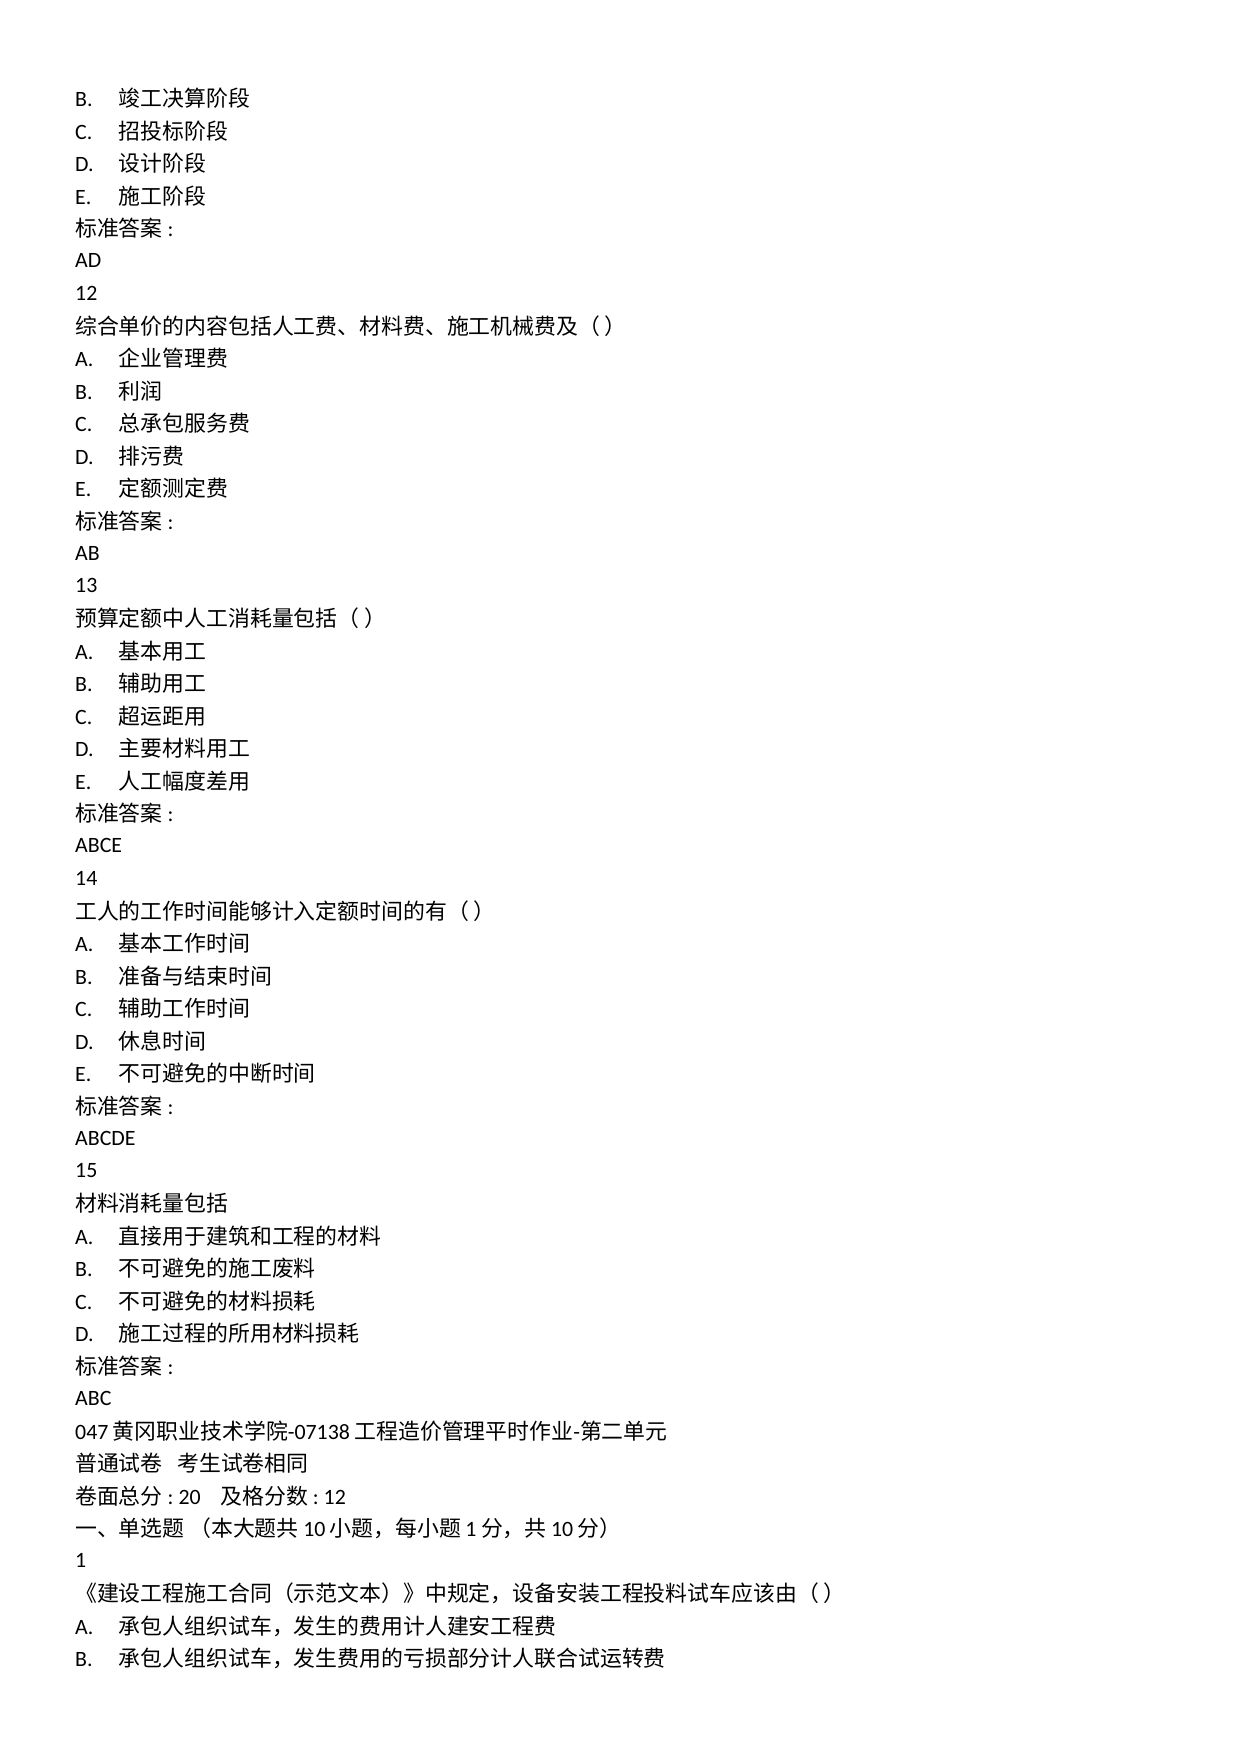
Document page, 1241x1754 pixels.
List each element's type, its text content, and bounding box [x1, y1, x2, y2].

text B. 利润 [75, 373, 1165, 406]
text 标准答案 : [75, 211, 1165, 243]
text 047黄冈职业技术学院-07138工程造价管理平时作业-第二单元 [75, 1413, 1165, 1446]
text 综合单价的内容包括人工费、材料费、施工机械费及（ ） [75, 308, 1165, 341]
text E. 定额测定费 [75, 471, 1165, 503]
text 材料消耗量包括 [75, 1186, 1165, 1218]
text C. 总承包服务费 [75, 406, 1165, 438]
text 12 [75, 276, 1165, 308]
text 卷面总分 : 20 及格分数 : 12 [75, 1478, 1165, 1511]
text 《建设工程施工合同（示范文本）》中规定，设备安装工程投料试车应该由（ ） [75, 1576, 1165, 1608]
text 标准答案 : [75, 1088, 1165, 1121]
text E. 人工幅度差用 [75, 763, 1165, 796]
text A. 承包人组织试车，发生的费用计人建安工程费 [75, 1608, 1165, 1641]
text A. 直接用于建筑和工程的材料 [75, 1218, 1165, 1251]
text E. 施工阶段 [75, 178, 1165, 211]
text 1 [75, 1543, 1165, 1576]
text C. 辅助工作时间 [75, 991, 1165, 1023]
text C. 不可避免的材料损耗 [75, 1283, 1165, 1316]
text 一、单选题 （本大题共10小题，每小题1分，共10分） [75, 1511, 1165, 1543]
text A. 基本用工 [75, 633, 1165, 666]
text ABC [75, 1381, 1165, 1413]
text AD [75, 243, 1165, 276]
text C. 超运距用 [75, 698, 1165, 731]
text 标准答案 : [75, 1348, 1165, 1381]
text C. 招投标阶段 [75, 113, 1165, 146]
text B. 承包人组织试车，发生费用的亏损部分计人联合试运转费 [75, 1641, 1165, 1673]
text 标准答案 : [75, 503, 1165, 536]
text 标准答案 : [75, 796, 1165, 828]
text D. 设计阶段 [75, 146, 1165, 178]
text B. 准备与结束时间 [75, 958, 1165, 991]
text B. 竣工决算阶段 [75, 81, 1165, 113]
text A. 基本工作时间 [75, 926, 1165, 958]
text D. 休息时间 [75, 1023, 1165, 1056]
text 工人的工作时间能够计入定额时间的有（ ） [75, 893, 1165, 926]
text A. 企业管理费 [75, 341, 1165, 373]
text D. 主要材料用工 [75, 731, 1165, 763]
text 普通试卷 考生试卷相同 [75, 1446, 1165, 1478]
text E. 不可避免的中断时间 [75, 1056, 1165, 1088]
text 13 [75, 568, 1165, 601]
text B. 辅助用工 [75, 666, 1165, 698]
text 预算定额中人工消耗量包括（ ） [75, 601, 1165, 633]
text AB [75, 536, 1165, 568]
text 14 [75, 861, 1165, 893]
text B. 不可避免的施工废料 [75, 1251, 1165, 1283]
text D. 排污费 [75, 438, 1165, 471]
text ABCE [75, 828, 1165, 861]
text ABCDE [75, 1121, 1165, 1153]
text 15 [75, 1153, 1165, 1186]
text D. 施工过程的所用材料损耗 [75, 1316, 1165, 1348]
